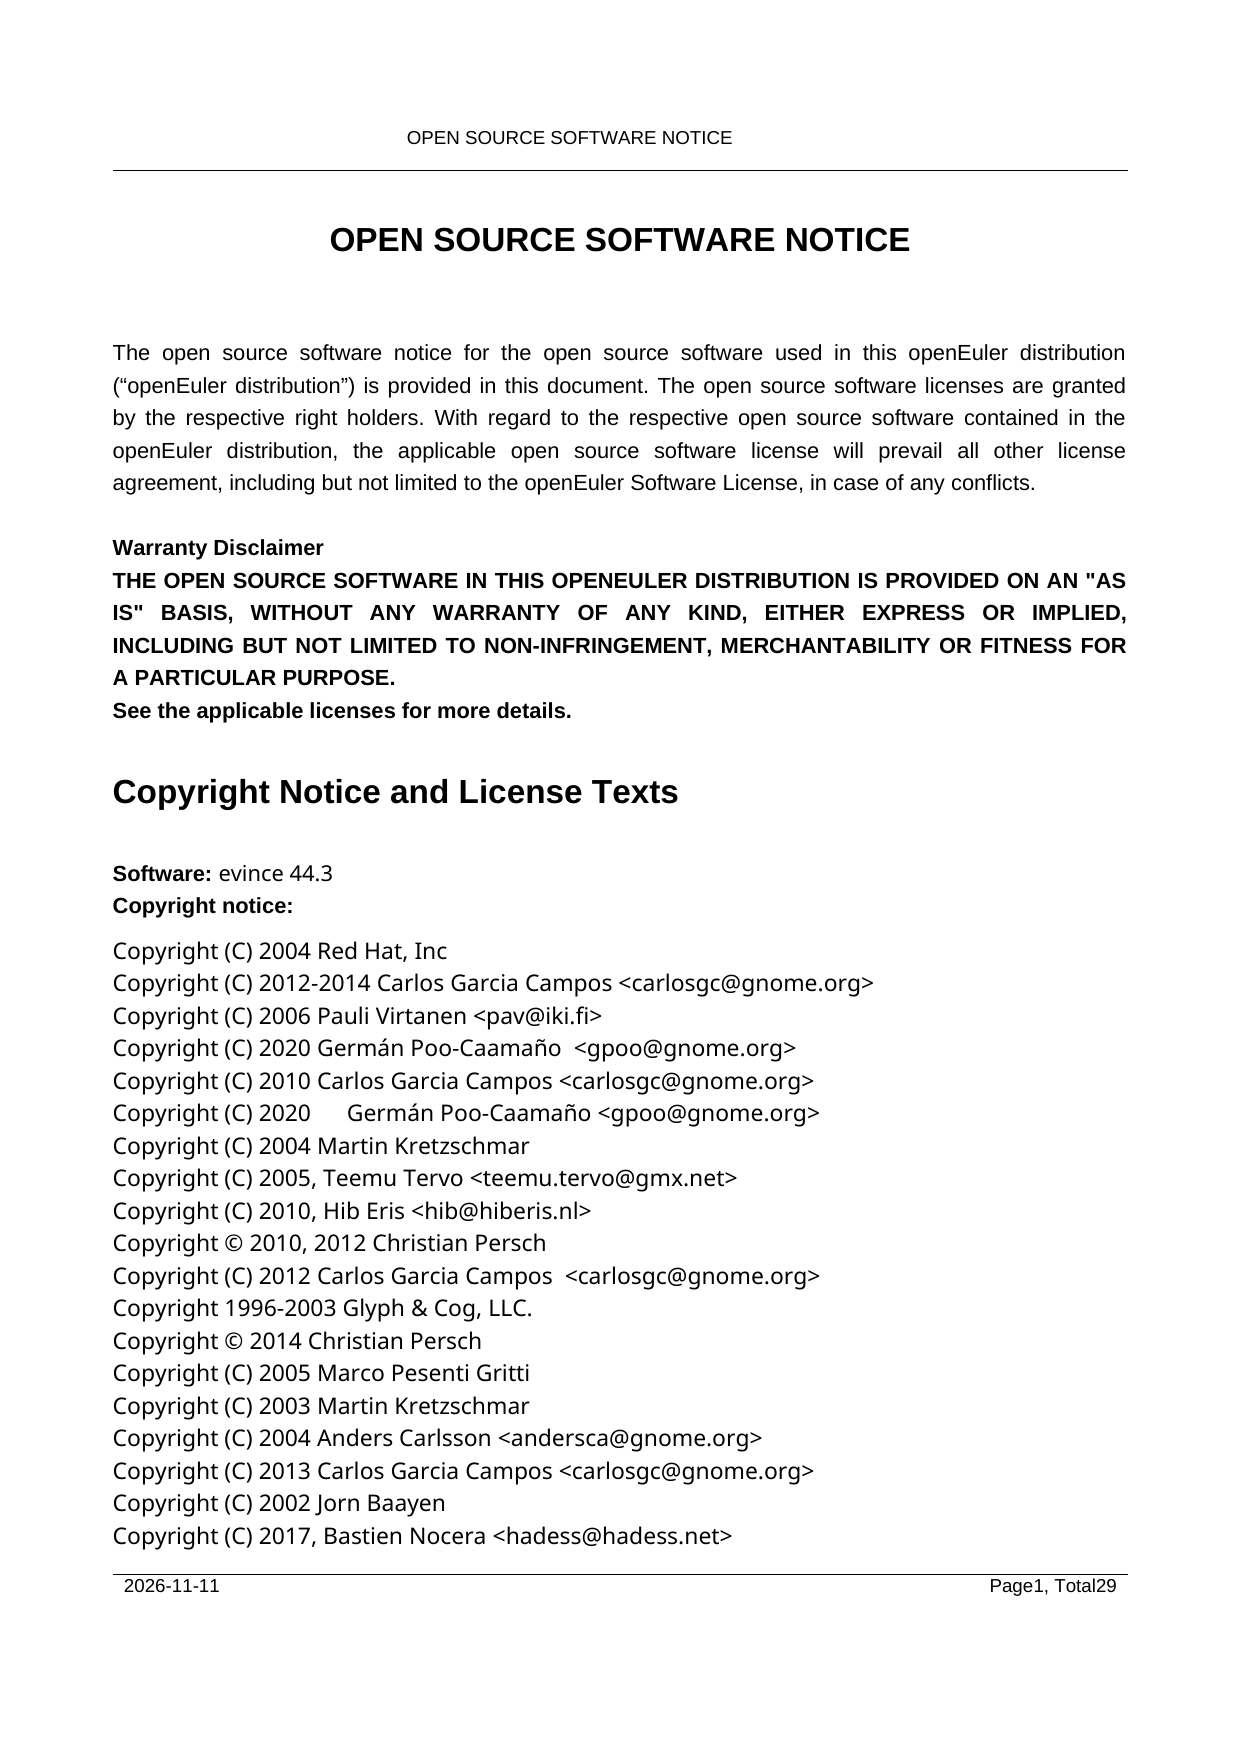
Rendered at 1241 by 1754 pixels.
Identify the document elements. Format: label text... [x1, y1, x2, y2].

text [112, 934, 1128, 1551]
text Copyright notice: [112, 889, 1128, 921]
text OPEN SOURCE SOFTWARE NOTICE [112, 206, 1128, 271]
text The open source software notice for the open source software used in this openEuler distribution (“openEuler distribution”) is provided in this document. The open source software licenses are granted by the respective right holders. With regard to the respective open source software contained in the openEuler distribution, the applicable open source software license will prevail all other license agreement, including but not limited to the openEuler Software License, in case of any conflicts. [112, 336, 1128, 499]
text Copyright Notice and License Texts [112, 759, 1128, 824]
title Software: evince 44.3 [112, 856, 1128, 889]
text THE OPEN SOURCE SOFTWARE IN THIS OPENEULER DISTRIBUTION IS PROVIDED ON AN "AS IS" BASIS, WITHOUT ANY WARRANTY OF ANY KIND, EITHER EXPRESS OR IMPLIED, INCLUDING BUT NOT LIMITED TO NON-INFRINGEMENT, MERCHANTABILITY OR FITNESS FOR A PARTICULAR PURPOSE. See the applicable licenses for more details. [112, 564, 1128, 726]
text Warranty Disclaimer [112, 531, 1128, 564]
